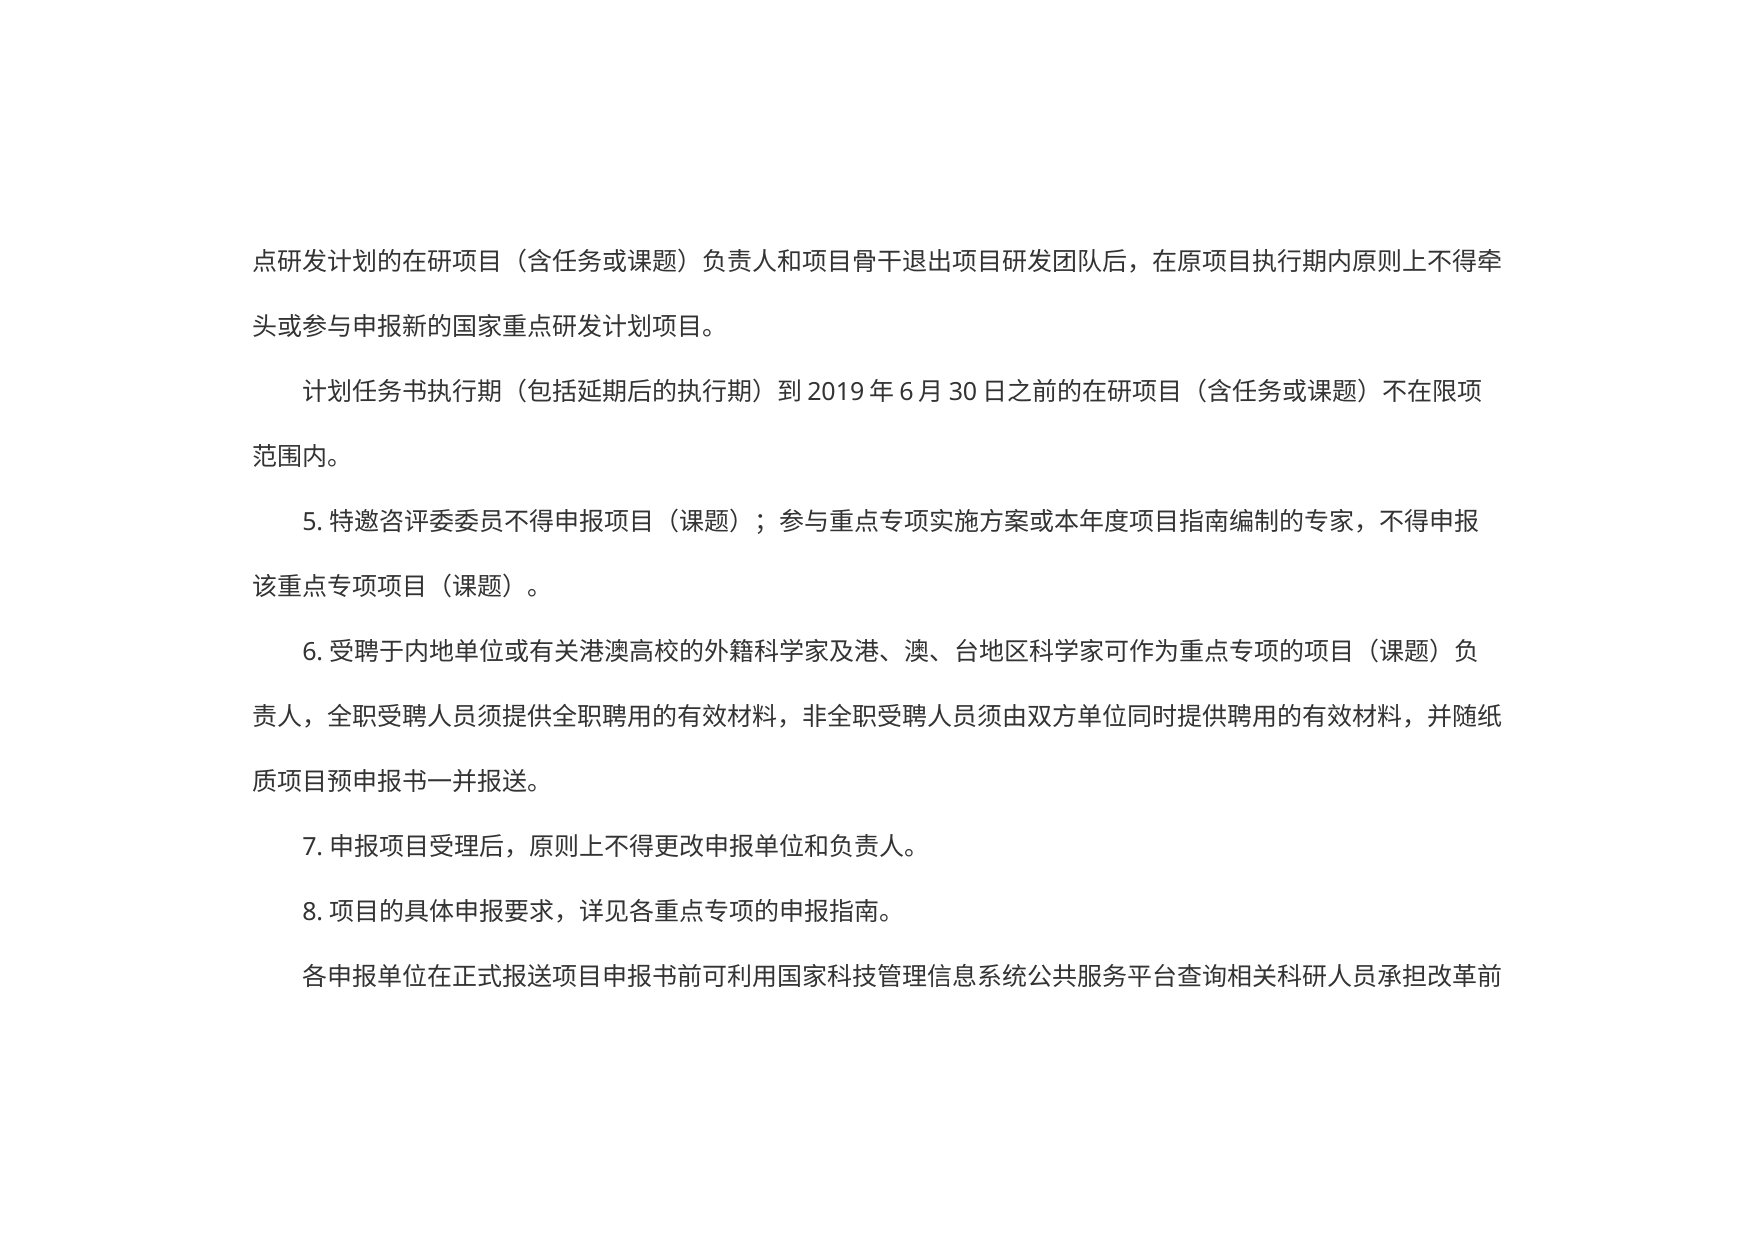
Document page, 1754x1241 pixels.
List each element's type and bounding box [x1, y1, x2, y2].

table_cell [252, 198, 1502, 1007]
